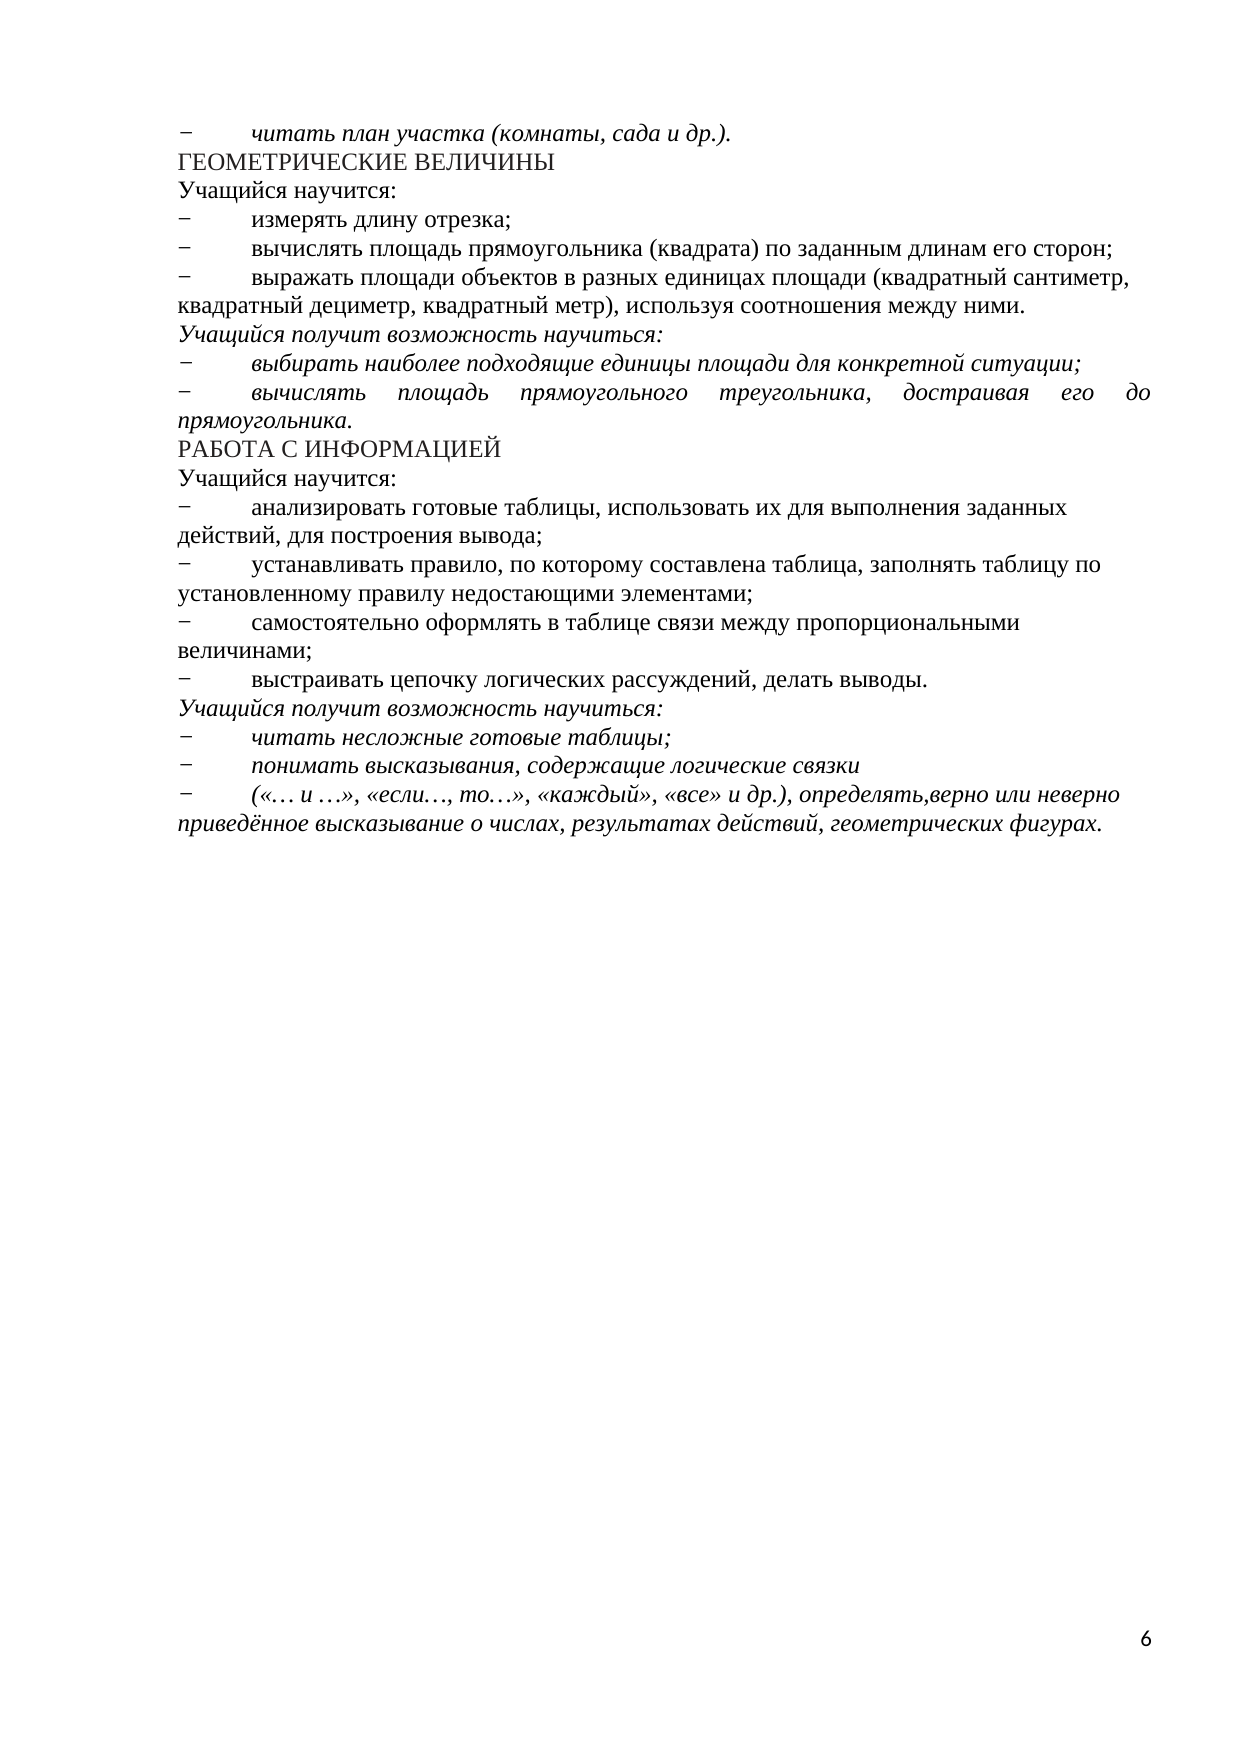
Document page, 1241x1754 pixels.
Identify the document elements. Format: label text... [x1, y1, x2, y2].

text РАБОТА С ИНФОРМАЦИЕЙ [177, 434, 1152, 463]
list измерять длину отрезка; [177, 204, 1152, 233]
text Учащийся научится: [177, 176, 1152, 204]
list читать несложные готовые таблицы; [177, 722, 1152, 751]
list устанавливать правило, по которому составлена таблица, заполнять таблицу по установленному правилу недостающими элементами; [177, 549, 1152, 607]
list выражать площади объектов в разных единицах площади (квадратный сантиметр, квадратный дециметр, квадратный метр), используя соотношения между ними. [177, 262, 1152, 319]
list читать план участка (комнаты, сада и др.). [177, 118, 1152, 147]
list вычислять площадь прямоугольного треугольника, достраивая его до прямоугольника. [177, 377, 1152, 434]
list Учащийся научится: [177, 463, 1152, 492]
list («… и …», «если…, то…», «каждый», «все» и др.), определять,верно или неверно приведённое высказывание о числах, результатах действий, геометрических фигурах. [177, 779, 1152, 837]
list понимать высказывания, содержащие логические связки [177, 751, 1152, 779]
list анализировать готовые таблицы, использовать их для выполнения заданных действий, для построения вывода; [177, 492, 1152, 549]
list ГЕОМЕТРИЧЕСКИЕ ВЕЛИЧИНЫ [177, 147, 1152, 176]
list Учащийся получит возможность научиться: [177, 693, 1152, 722]
text Учащийся получит возможность научиться: [177, 319, 1152, 348]
list выбирать наиболее подходящие единицы площади для конкретной ситуации; [177, 348, 1152, 377]
list самостоятельно оформлять в таблице связи между пропорциональными величинами; [177, 607, 1152, 664]
list выстраивать цепочку логических рассуждений, делать выводы. [177, 664, 1152, 693]
list вычислять площадь прямоугольника (квадрата) по заданным длинам его сторон; [177, 233, 1152, 262]
